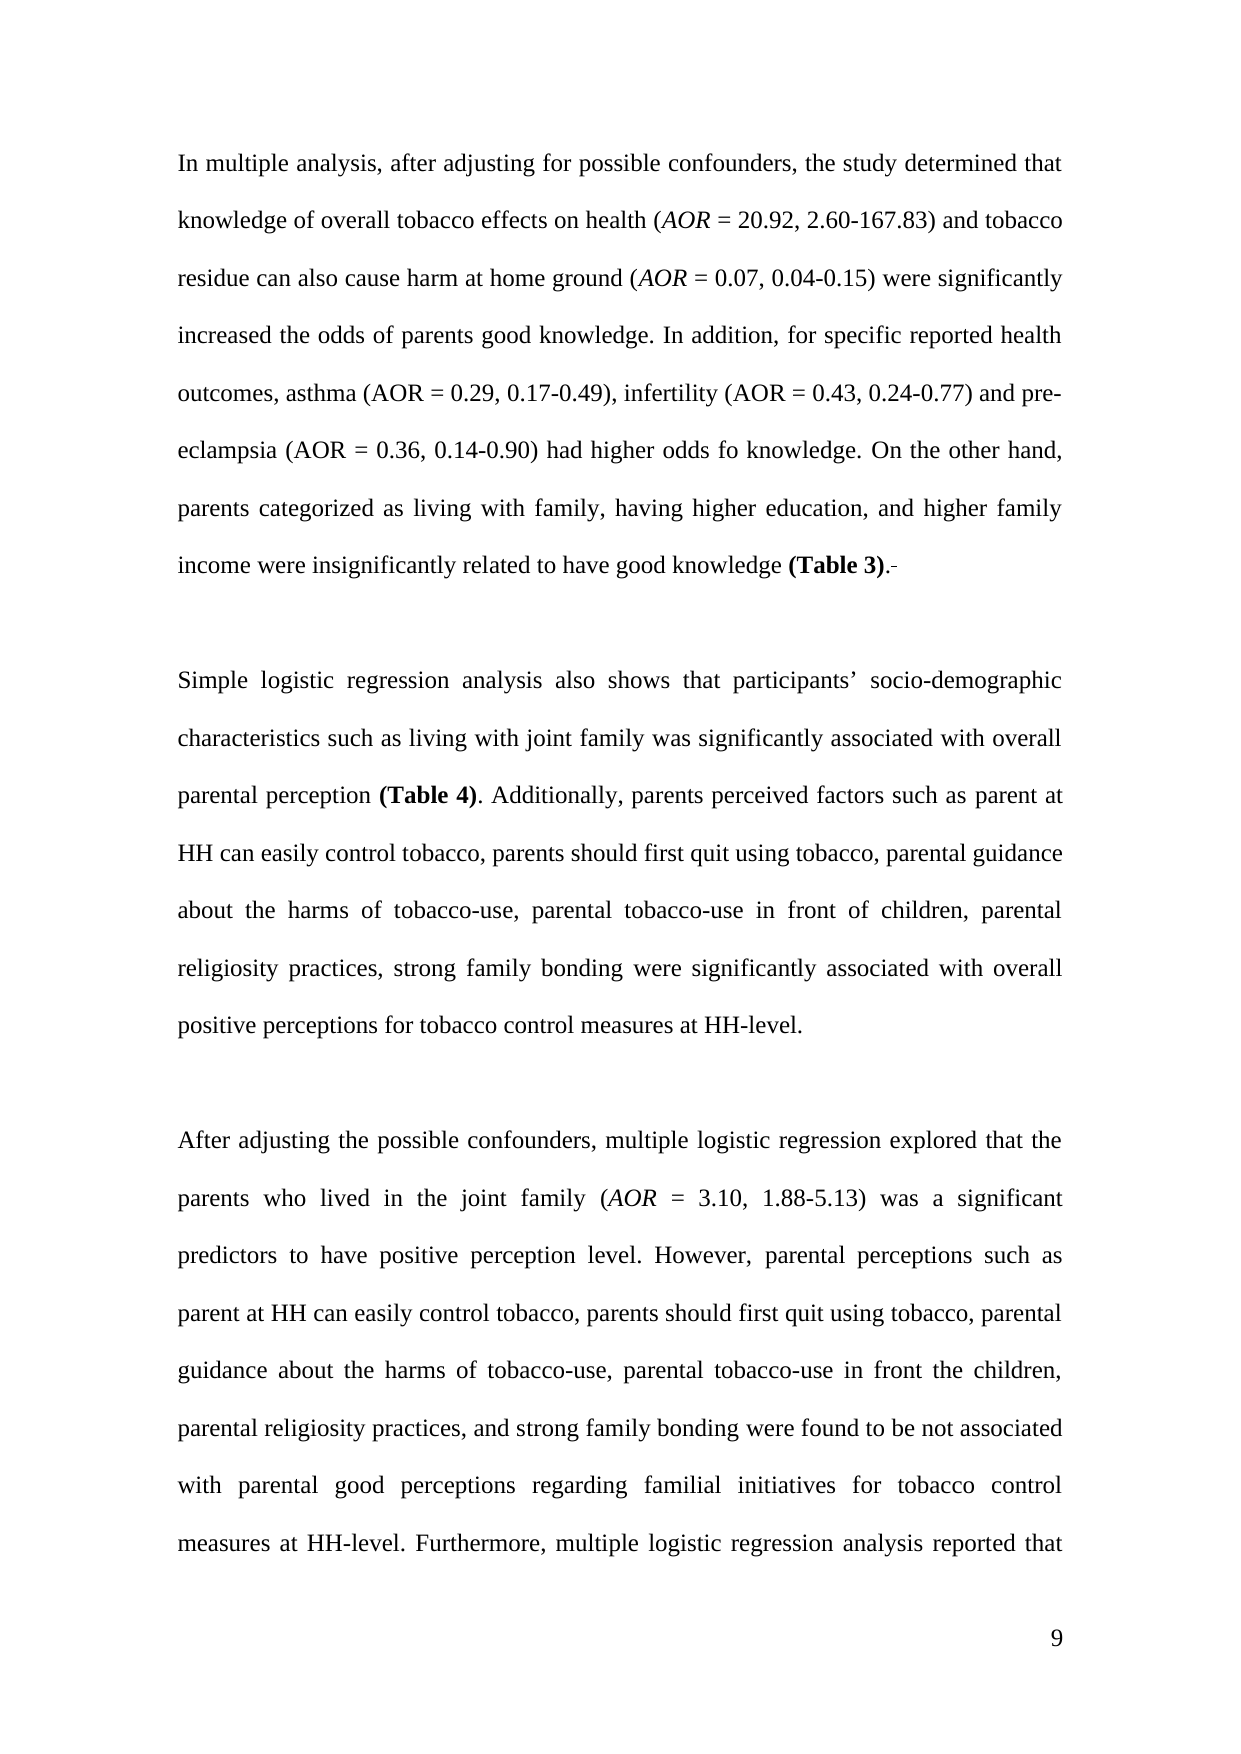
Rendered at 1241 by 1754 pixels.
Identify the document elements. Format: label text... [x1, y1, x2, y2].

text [177, 1125, 1063, 1556]
text Simple logistic regression analysis also shows that participants’ socio-demographic characteristics such as living with joint family was significantly associated with overall parental perception (Table 4). Additionally, parents perceived factors such as parent at HH can easily control tobacco, parents should first quit using tobacco, parental guidance about the harms of tobacco-use, parental tobacco-use in front of children, parental religiosity practices, strong family bonding were significantly associated with overall positive perceptions for tobacco control measures at HH-level. [177, 665, 1063, 1039]
text In multiple analysis, after adjusting for possible confounders, the study determined that knowledge of overall tobacco effects on health (AOR = 20.92, 2.60-167.83) and tobacco residue can also cause harm at home ground (AOR = 0.07, 0.04-0.15) were significantly increased the odds of parents good knowledge. In addition, for specific reported health outcomes, asthma (AOR = 0.29, 0.17-0.49), infertility (AOR = 0.43, 0.24-0.77) and pre-eclampsia (AOR = 0.36, 0.14-0.90) had higher odds fo knowledge. On the other hand, parents categorized as living with family, having higher education, and higher family income were insignificantly related to have good knowledge (Table 3). [177, 148, 1063, 579]
